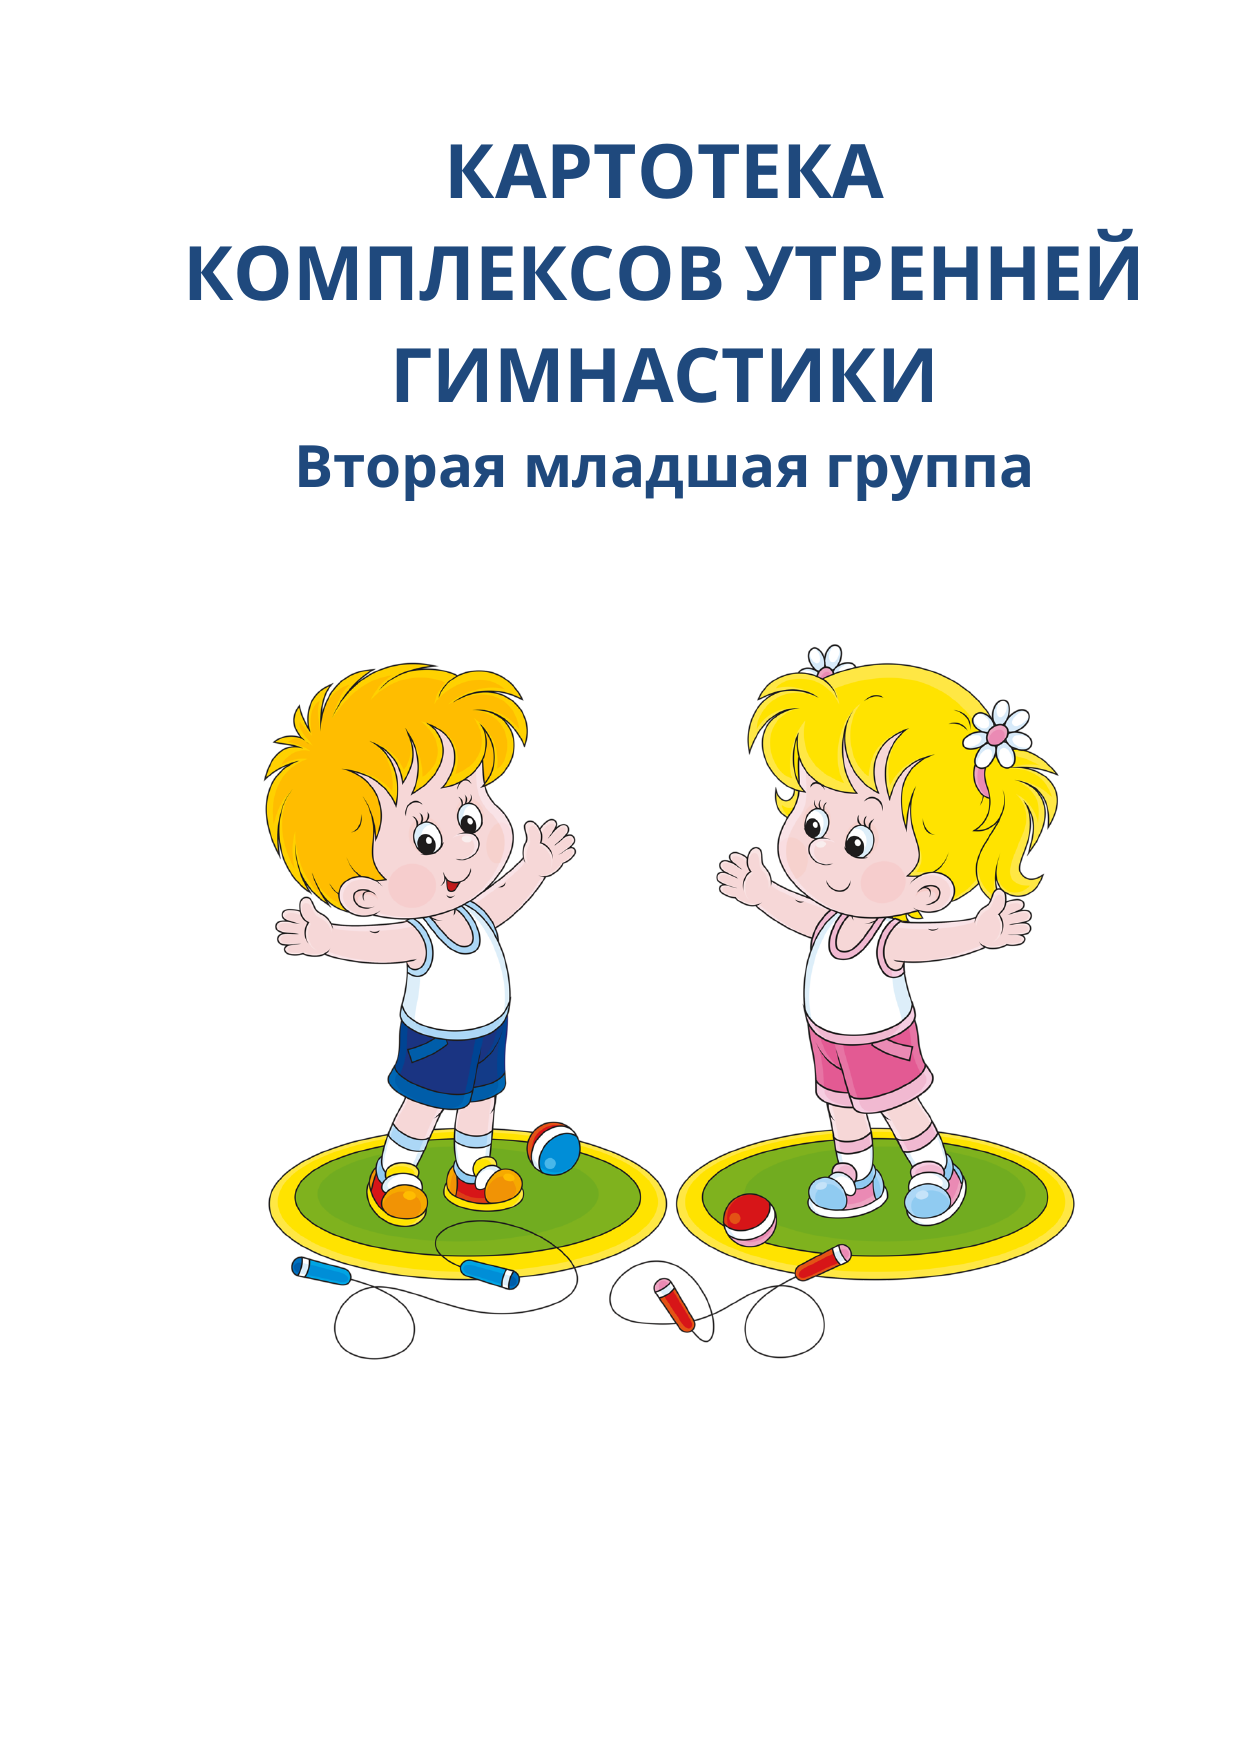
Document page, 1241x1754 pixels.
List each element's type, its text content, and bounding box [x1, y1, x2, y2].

picture [252, 623, 1077, 1371]
text КОМПЛЕКСОВ УТРЕННЕЙ ГИМНАСТИКИ [177, 220, 1152, 425]
text КАРТОТЕКА [177, 118, 1152, 220]
text Вторая младшая группа [177, 425, 1152, 504]
